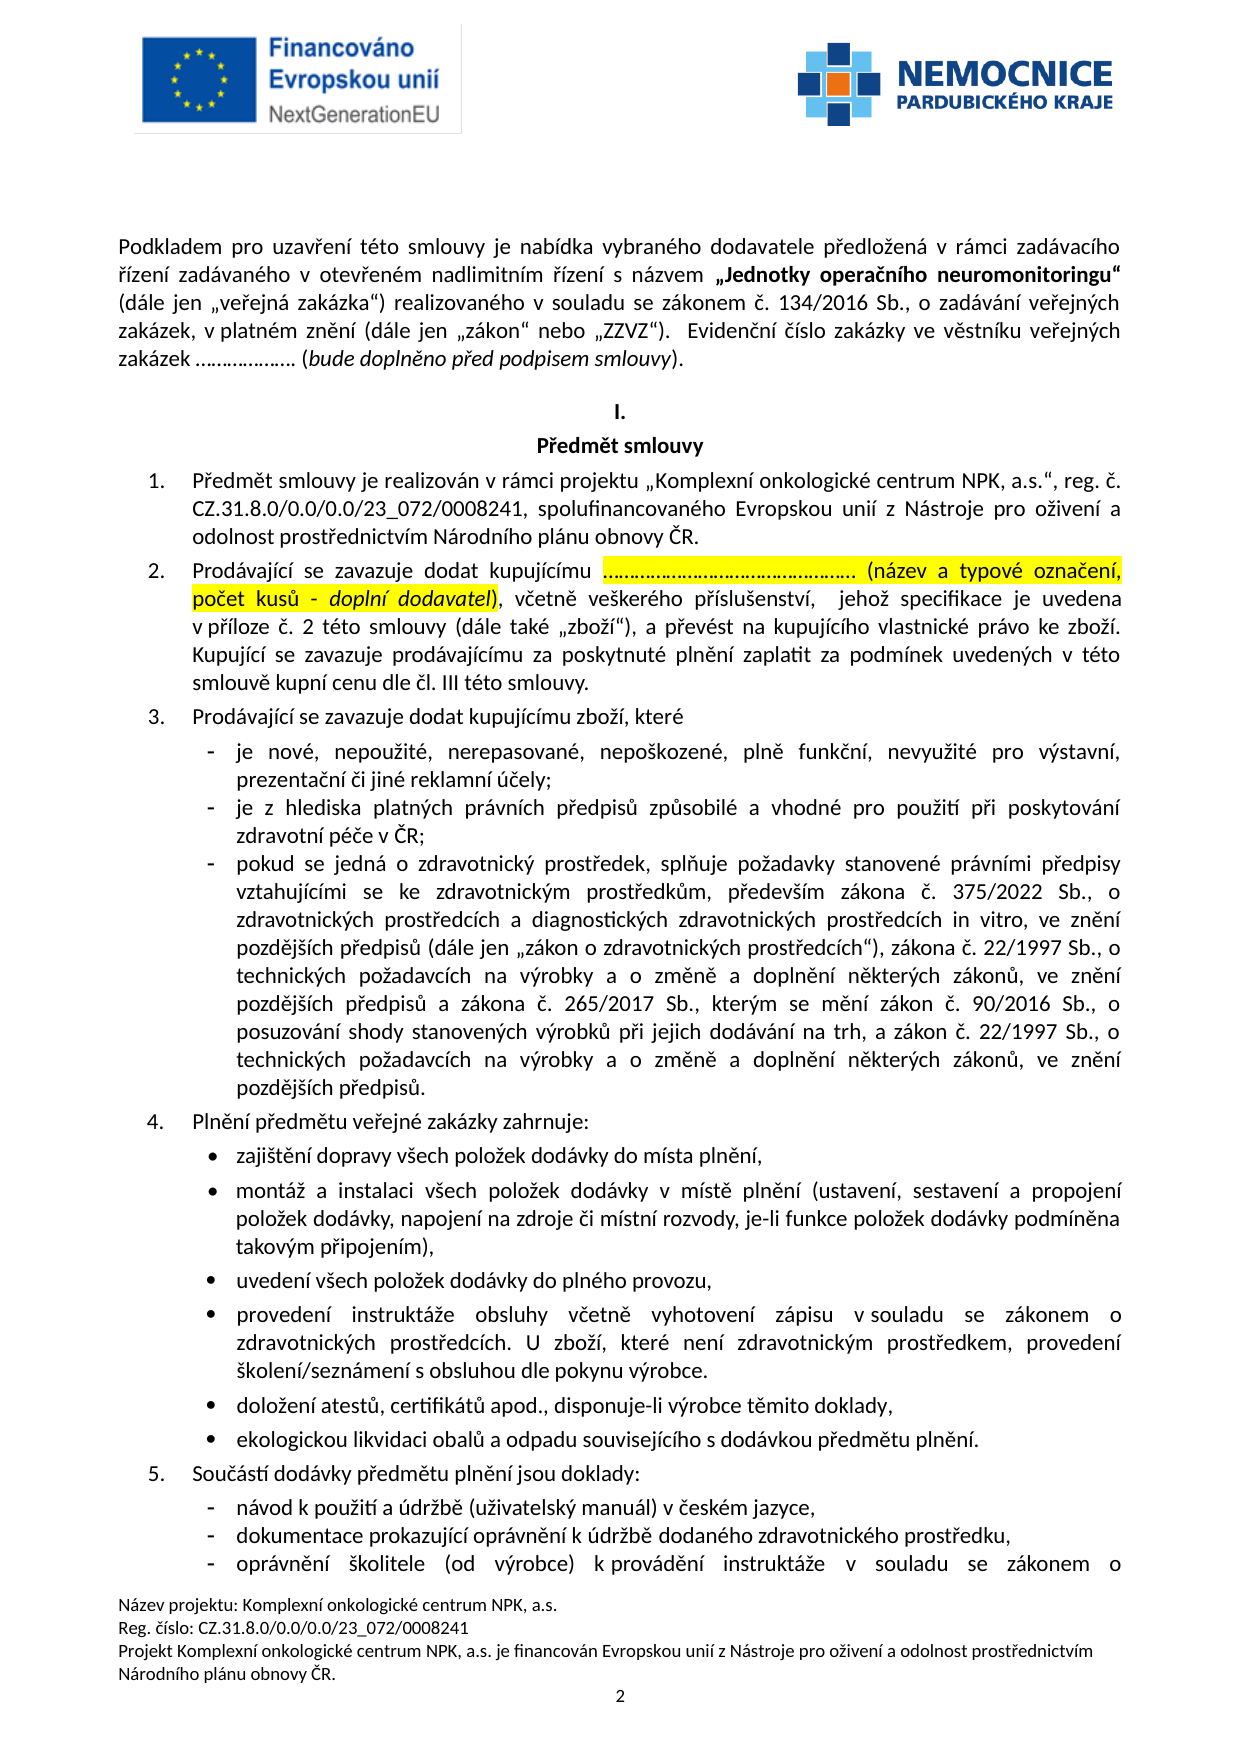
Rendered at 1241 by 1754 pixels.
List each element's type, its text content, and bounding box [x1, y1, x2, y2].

list je nové, nepoužité, nerepasované, nepoškozené, plně funkční, nevyužité pro výstavní, prezentační či jiné reklamní účely; [207, 737, 1122, 793]
text Podkladem pro uzavření této smlouvy je nabídka vybraného dodavatele předložená v rámci zadávacího řízení zadávaného v otevřeném nadlimitním řízení s názvem „Jednotky operačního neuromonitoringu“ (dále jen „veřejná zakázka“) realizovaného v souladu se zákonem č. 134/2016 Sb., o zadávání veřejných zakázek, v platném znění (dále jen „zákon“ nebo „ZZVZ“). Evidenční číslo zakázky ve věstníku veřejných zakázek ………………. (bude doplněno před podpisem smlouvy). [118, 232, 1122, 372]
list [207, 1549, 1122, 1578]
text I. [118, 397, 1122, 425]
list pokud se jedná o zdravotnický prostředek, splňuje požadavky stanovené právními předpisy vztahujícími se ke zdravotnickým prostředkům, především zákona č. 375/2022 Sb., o zdravotnických prostředcích a diagnostických zdravotnických prostředcích in vitro, ve znění pozdějších předpisů (dále jen „zákon o zdravotnických prostředcích“), zákona č. 22/1997 Sb., o technických požadavcích na výrobky a o změně a doplnění některých zákonů, ve znění pozdějších předpisů a zákona č. 265/2017 Sb., kterým se mění zákon č. 90/2016 Sb., o posuzování shody stanovených výrobků při jejich dodávání na trh, a zákon č. 22/1997 Sb., o technických požadavcích na výrobky a o změně a doplnění některých zákonů, ve znění pozdějších předpisů. [207, 849, 1122, 1101]
list Prodávající se zavazuje dodat kupujícímu zboží, které [148, 702, 1122, 731]
picture [796, 41, 1113, 127]
list návod k použití a údržbě (uživatelský manuál) v českém jazyce, [207, 1493, 1122, 1522]
list Plnění předmětu veřejné zakázky zahrnuje: [147, 1107, 1122, 1135]
list Prodávající se zavazuje dodat kupujícímu ………………………………………… (název a typové označení, počet kusů - doplní dodavatel), včetně veškerého příslušenství, jehož specifikace je uvedena v příloze č. 2 této smlouvy (dále také „zboží“), a převést na kupujícího vlastnické právo ke zboží. Kupující se zavazuje prodávajícímu za poskytnuté plnění zaplatit za podmínek uvedených v této smlouvě kupní cenu dle čl. III této smlouvy. [148, 556, 1122, 696]
list Součástí dodávky předmětu plnění jsou doklady: [148, 1459, 1122, 1487]
list ekologickou likvidaci obalů a odpadu souvisejícího s dodávkou předmětu plnění. [207, 1425, 1122, 1453]
list je z hlediska platných právních předpisů způsobilé a vhodné pro použití při poskytování zdravotní péče v ČR; [207, 793, 1122, 849]
text • zajištění dopravy všech položek dodávky do místa plnění, [118, 1142, 1122, 1169]
list dokumentace prokazující oprávnění k údržbě dodaného zdravotnického prostředku, [207, 1522, 1122, 1549]
text • montáž a instalaci všech položek dodávky v místě plnění (ustavení, sestavení a propojení položek dodávky, napojení na zdroje či místní rozvody, je-li funkce položek dodávky podmíněna takovým připojením), [207, 1176, 1122, 1260]
picture [134, 24, 463, 135]
list uvedení všech položek dodávky do plného provozu, [207, 1266, 1122, 1294]
list provedení instruktáže obsluhy včetně vyhotovení zápisu v souladu se zákonem o zdravotnických prostředcích. U zboží, které není zdravotnickým prostředkem, provedení školení/seznámení s obsluhou dle pokynu výrobce. [207, 1300, 1122, 1384]
list Předmět smlouvy je realizován v rámci projektu „Komplexní onkologické centrum NPK, a.s.“, reg. č. CZ.31.8.0/0.0/0.0/23_072/0008241, spolufinancovaného Evropskou unií z Nástroje pro oživení a odolnost prostřednictvím Národního plánu obnovy ČR. [148, 466, 1122, 550]
text Předmět smlouvy [118, 432, 1122, 459]
list doložení atestů, certifikátů apod., disponuje-li výrobce těmito doklady, [207, 1391, 1122, 1419]
